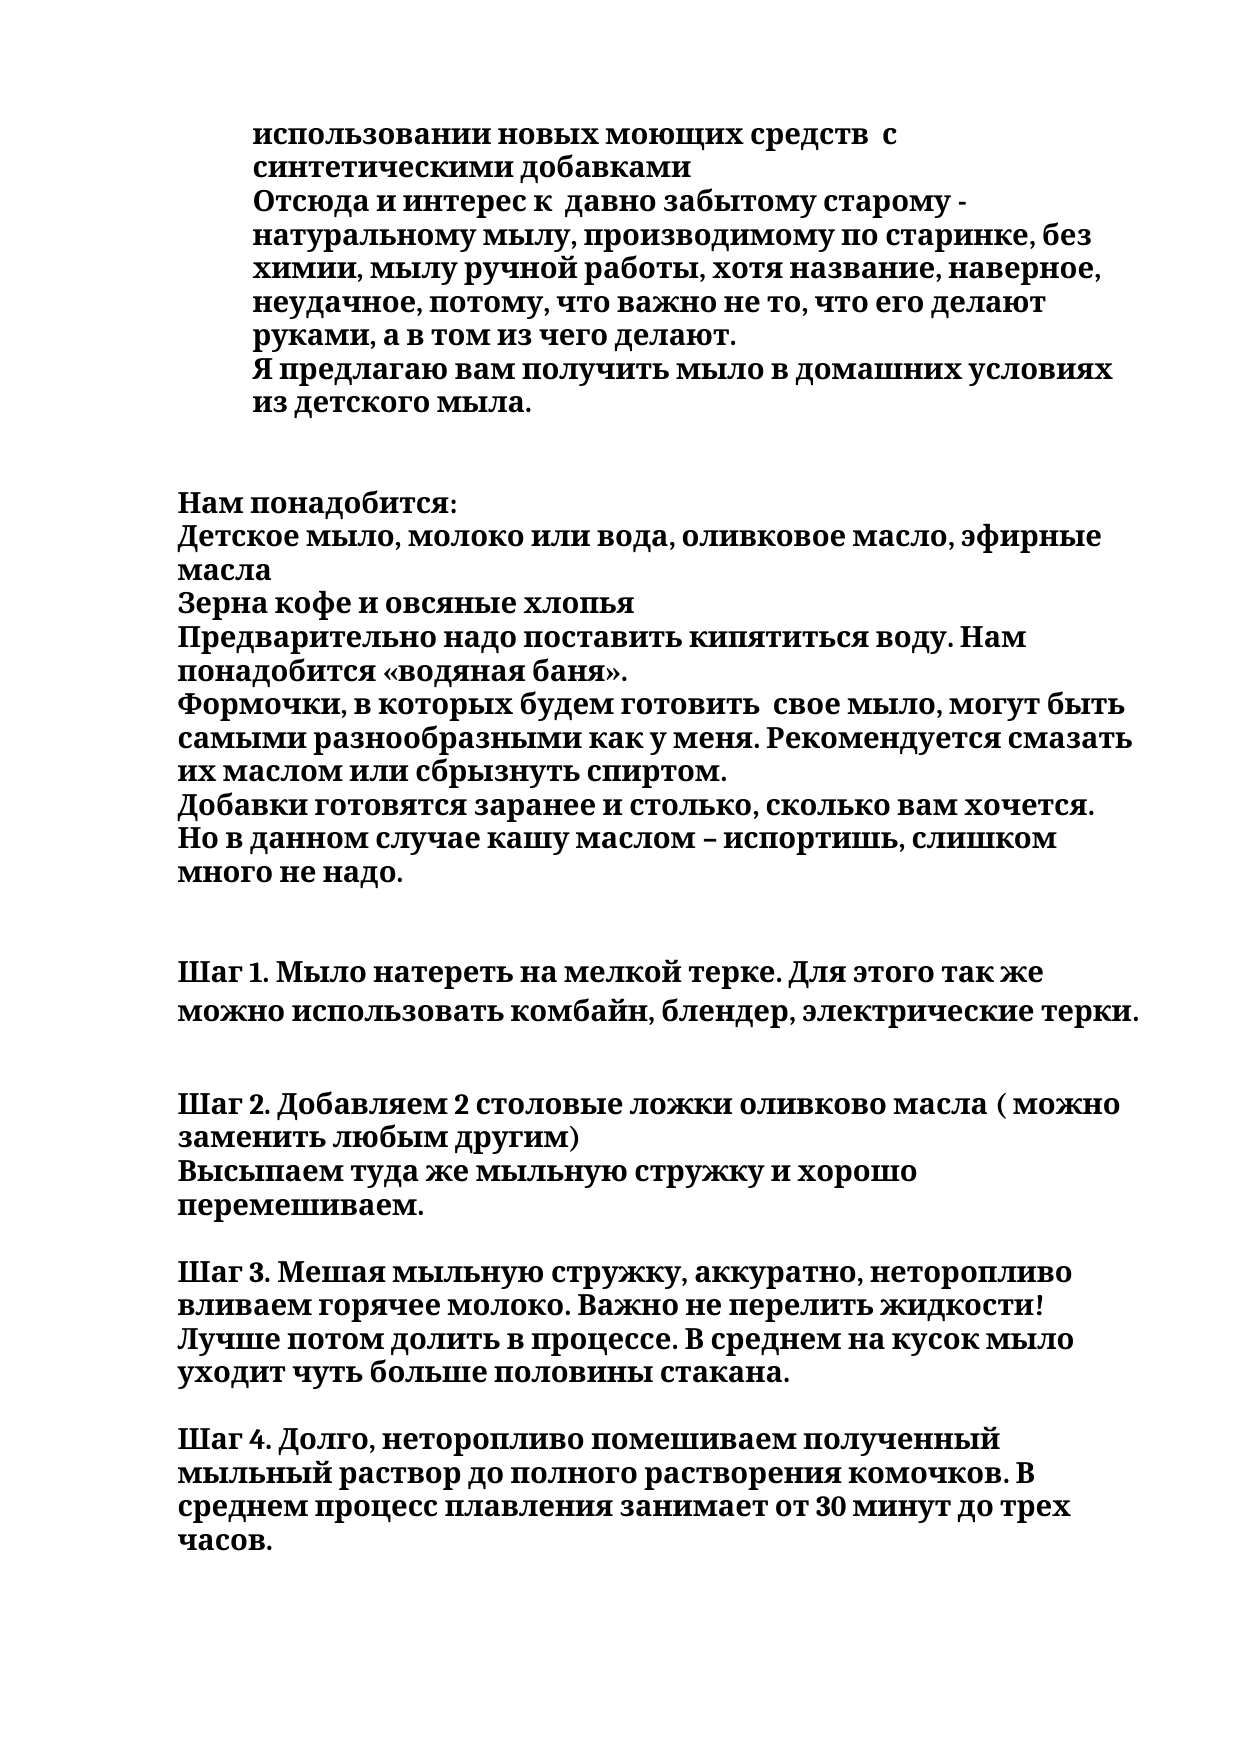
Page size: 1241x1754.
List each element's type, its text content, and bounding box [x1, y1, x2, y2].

text Высыпаем туда же мыльную стружку и хорошо перемешиваем. [177, 1155, 1152, 1222]
text Добавки готовятся заранее и столько, сколько вам хочется. [177, 789, 1152, 822]
text Шаг 1. Мыло натереть на мелкой терке. Для этого так же можно использовать комбайн, блендер, электрические терки. [177, 957, 1152, 1029]
text Шаг 2. Добавляем 2 столовые ложки оливково масла ( можно заменить любым другим) [177, 1088, 1152, 1155]
text Но в данном случае кашу маслом – испортишь, слишком много не надо. [177, 822, 1152, 889]
text Предварительно надо поставить кипятиться воду. Нам понадобится «водяная баня». [177, 621, 1152, 688]
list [252, 118, 1152, 185]
text Шаг 3. Мешая мыльную стружку, аккуратно, неторопливо вливаем горячее молоко. Важно не перелить жидкости! Лучше потом долить в процессе. В среднем на кусок мыло уходит чуть больше половины стакана. [177, 1256, 1152, 1390]
text Нам понадобится: [177, 487, 1152, 521]
text Шаг 4. Долго, неторопливо помешиваем полученный мыльный раствор до полного растворения комочков. В среднем процесс плавления занимает от 30 минут до трех часов. [177, 1423, 1152, 1558]
text Детское мыло, молоко или вода, оливковое масло, эфирные масла [177, 521, 1152, 588]
text Зерна кофе и овсяные хлопья [177, 588, 1152, 621]
list Отсюда и интерес к давно забытому старому - натуральному мылу, производимому по старинке, без химии, мылу ручной работы, хотя название, наверное, неудачное, потому, что важно не то, что его делают руками, а в том из чего делают. [252, 185, 1152, 353]
text Формочки, в которых будем готовить свое мыло, могут быть самыми разнообразными как у меня. Рекомендуется смазать их маслом или сбрызнуть спиртом. [177, 688, 1152, 789]
list Я предлагаю вам получить мыло в домашних условиях из детского мыла. [252, 353, 1152, 420]
